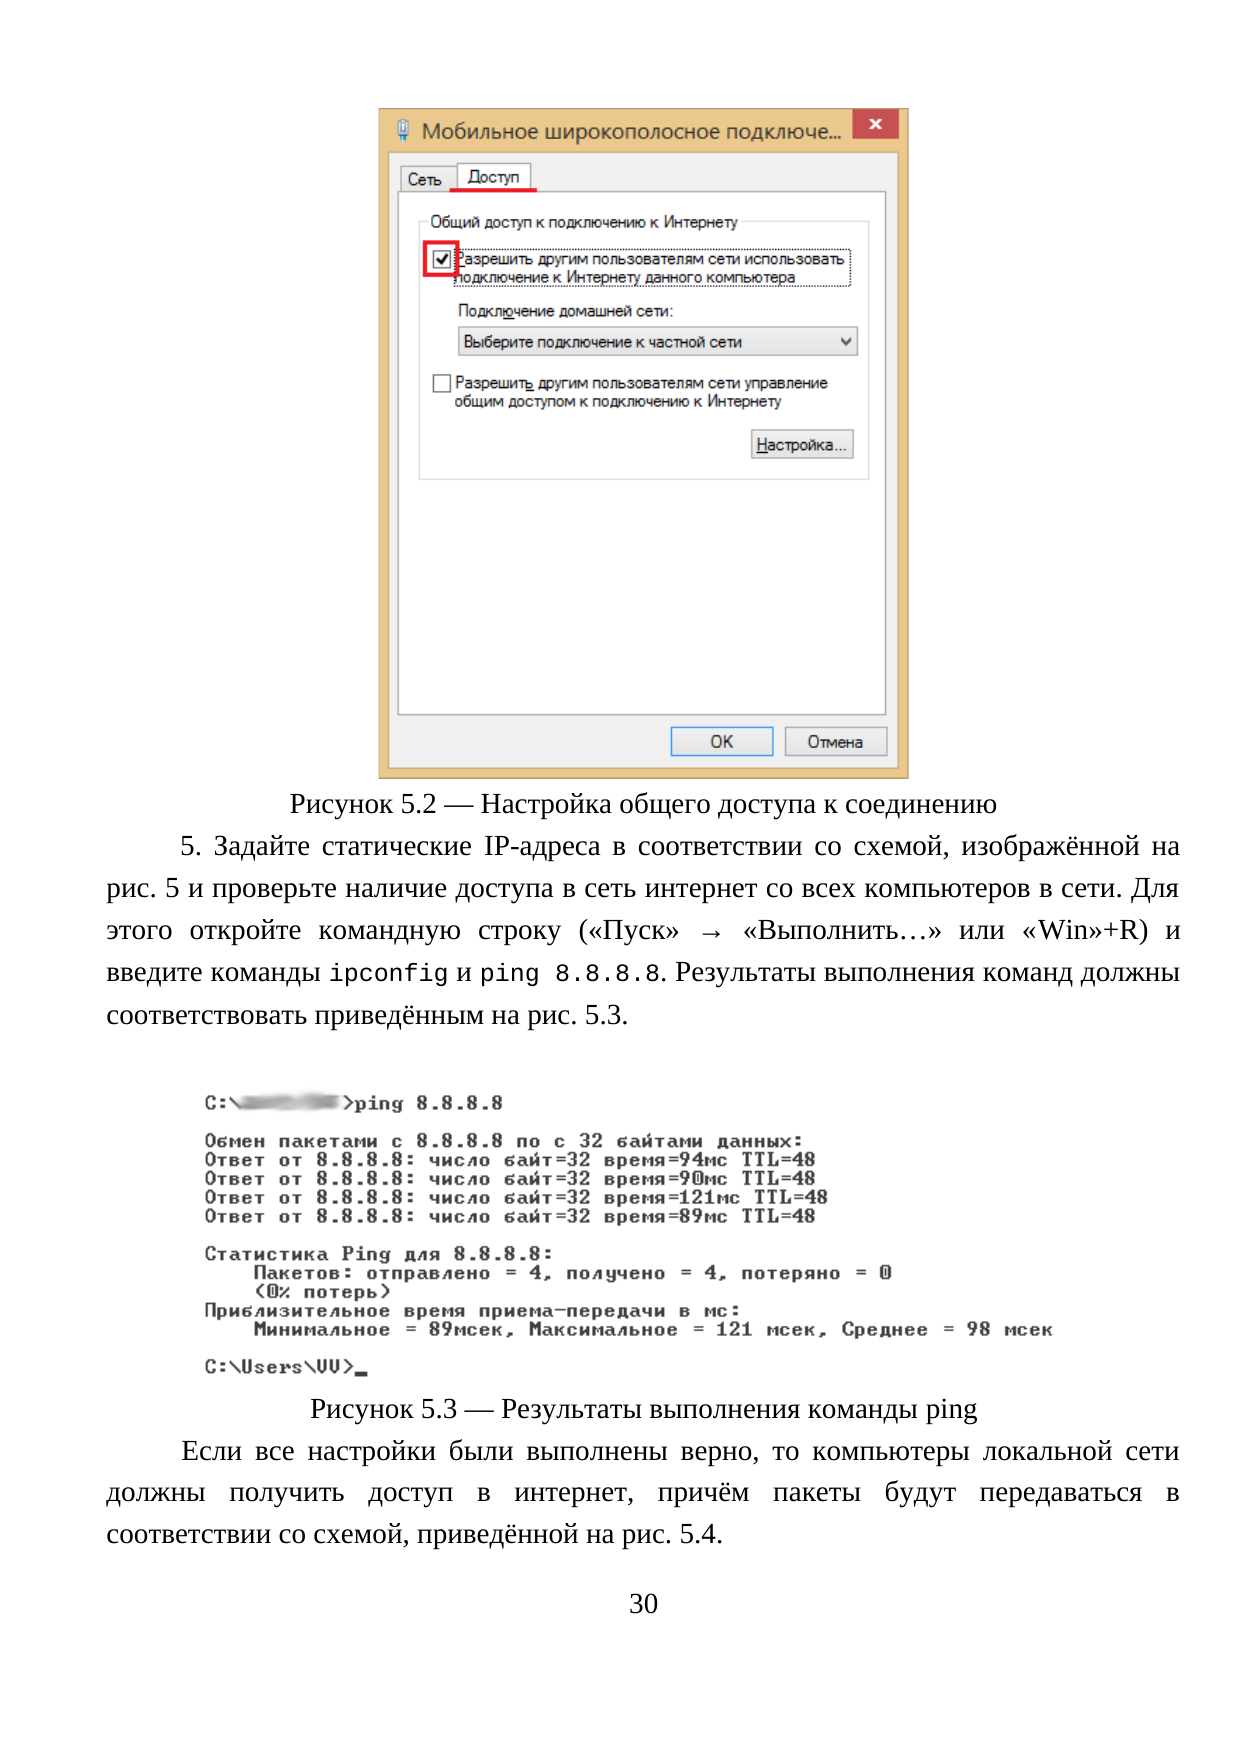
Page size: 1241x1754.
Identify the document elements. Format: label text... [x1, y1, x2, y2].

picture [205, 1081, 1082, 1383]
text Рисунок 5.2 — Настройка общего доступа к соединению [106, 787, 1181, 820]
text 5. Задайте статические IP-адреса в соответствии со схемой, изображённой на рис. 5 и проверьте наличие доступа в сеть интернет со всех компьютеров в сети. Для этого откройте командную строку («Пуск» → «Выполнить…» или «Win»+R) и введите команды ipconfig и ping 8.8.8.8. Результаты выполнения команд должны соответствовать приведённым на рис. 5.3. [106, 828, 1181, 1031]
picture [378, 108, 909, 779]
text Если все настройки были выполнены верно, то компьютеры локальной сети должны получить доступ в интернет, причём пакеты будут передаваться в соответствии со схемой, приведённой на рис. 5.4. [106, 1433, 1181, 1550]
text Рисунок 5.3 — Результаты выполнения команды ping [106, 1391, 1181, 1424]
